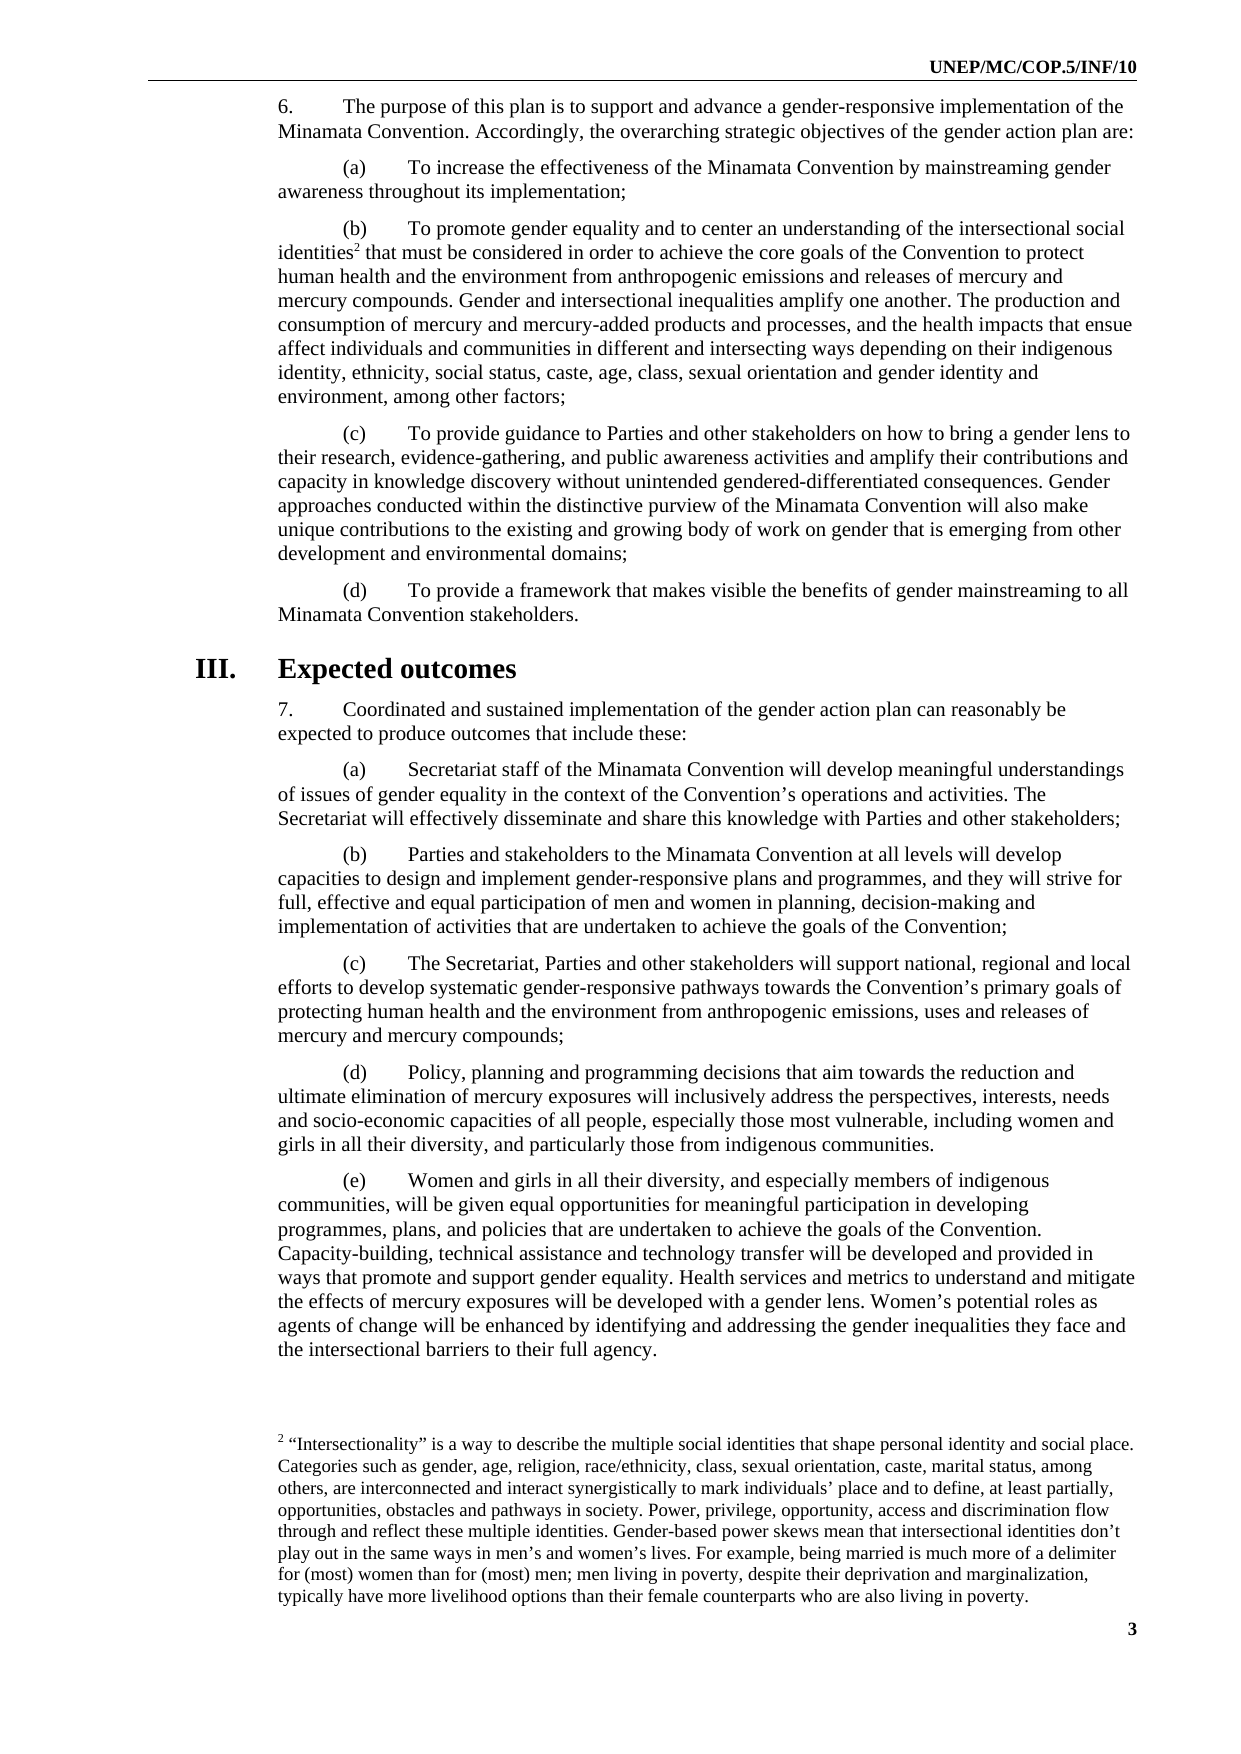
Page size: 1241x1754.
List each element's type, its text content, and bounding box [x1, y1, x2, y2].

list To provide a framework that makes visible the benefits of gender mainstreaming to all Minamata Convention stakeholders. [278, 578, 1137, 626]
list To increase the effectiveness of the Minamata Convention by mainstreaming gender awareness throughout its implementation; [278, 155, 1137, 203]
list Policy, planning and programming decisions that aim towards the reduction and ultimate elimination of mercury exposures will inclusively address the perspectives, interests, needs and socio-economic capacities of all people, especially those most vulnerable, including women and girls in all their diversity, and particularly those from indigenous communities. [278, 1059, 1137, 1156]
list To provide guidance to Parties and other stakeholders on how to bring a gender lens to their research, evidence-gathering, and public awareness activities and amplify their contributions and capacity in knowledge discovery without unintended gendered-differentiated consequences. Gender approaches conducted within the distinctive purview of the Minamata Convention will also make unique contributions to the existing and growing body of work on gender that is emerging from other development and environmental domains; [278, 421, 1137, 565]
text Coordinated and sustained implementation of the gender action plan can reasonably be expected to produce outcomes that include these: [278, 697, 1137, 745]
list Women and girls in all their diversity, and especially members of indigenous communities, will be given equal opportunities for meaningful participation in developing programmes, plans, and policies that are undertaken to achieve the goals of the Convention. Capacity-building, technical assistance and technology transfer will be developed and provided in ways that promote and support gender equality. Health services and metrics to understand and mitigate the effects of mercury exposures will be developed with a gender lens. Women’s potential roles as agents of change will be enhanced by identifying and addressing the gender inequalities they face and the intersectional barriers to their full agency. [278, 1168, 1137, 1361]
text The purpose of this plan is to support and advance a gender-responsive implementation of the Minamata Convention. Accordingly, the overarching strategic objectives of the gender action plan are: [278, 94, 1137, 143]
list Secretariat staff of the Minamata Convention will develop meaningful understandings of issues of gender equality in the context of the Convention’s operations and activities. The Secretariat will effectively disseminate and share this knowledge with Parties and other stakeholders; [278, 757, 1137, 829]
list Parties and stakeholders to the Minamata Convention at all levels will develop capacities to design and implement gender-responsive plans and programmes, and they will strive for full, effective and equal participation of men and women in planning, decision-making and implementation of activities that are undertaken to achieve the goals of the Convention; [278, 842, 1137, 938]
list To promote gender equality and to center an understanding of the intersectional social identities that must be considered in order to achieve the core goals of the Convention to protect human health and the environment from anthropogenic emissions and releases of mercury and mercury compounds. Gender and intersectional inequalities amplify one another. The production and consumption of mercury and mercury-added products and processes, and the health impacts that ensue affect individuals and communities in different and intersecting ways depending on their indigenous identity, ethnicity, social status, caste, age, class, sexual orientation and gender identity and environment, among other factors; [278, 216, 1137, 408]
text III. Expected outcomes [148, 651, 1107, 684]
list The Secretariat, Parties and other stakeholders will support national, regional and local efforts to develop systematic gender-responsive pathways towards the Convention’s primary goals of protecting human health and the environment from anthropogenic emissions, uses and releases of mercury and mercury compounds; [278, 951, 1137, 1047]
